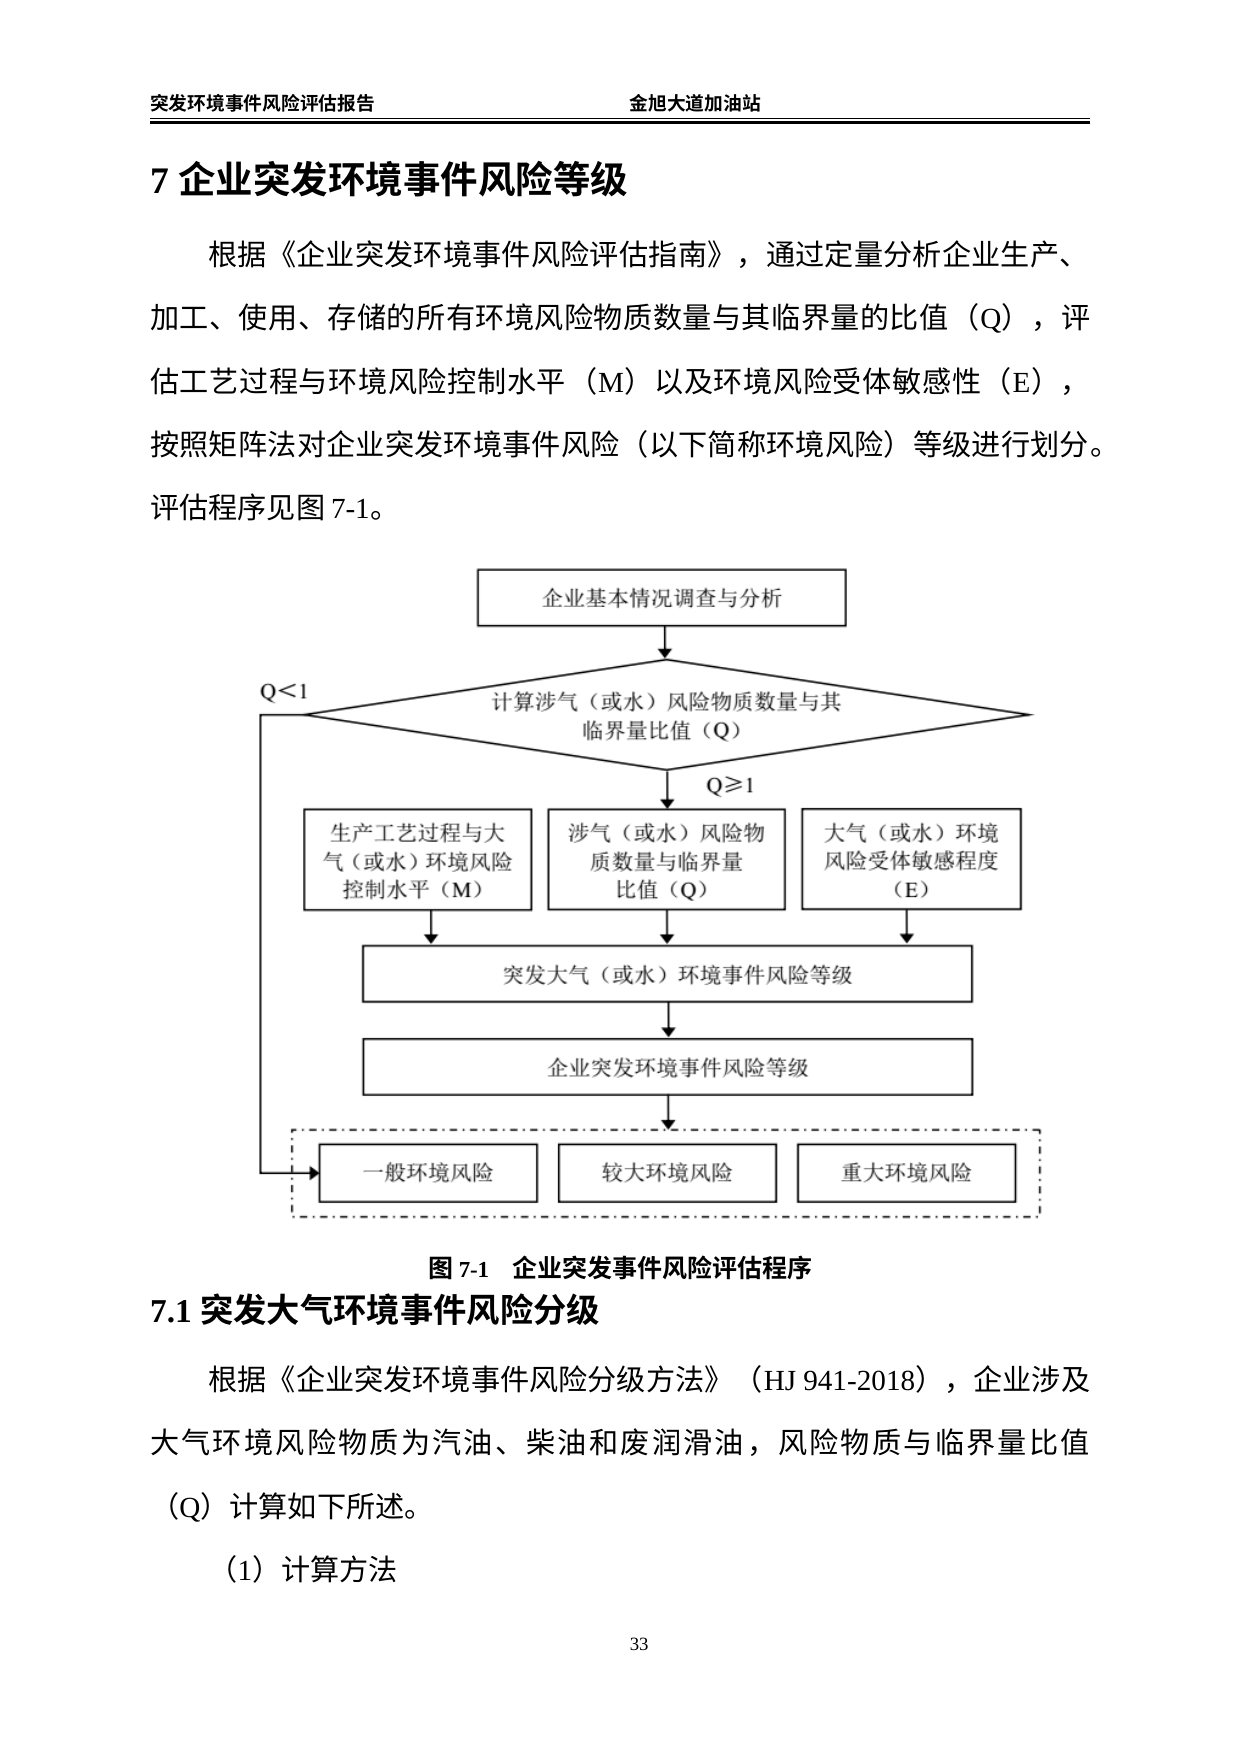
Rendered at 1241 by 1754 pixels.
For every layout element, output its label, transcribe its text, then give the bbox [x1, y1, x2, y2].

picture [234, 548, 1060, 1244]
text 根据《企业突发环境事件风险评估指南》，通过定量分析企业生产、加工、使用、存储的所有环境风险物质数量与其临界量的比值（Q），评估工艺过程与环境风险控制水平（M）以及环境风险受体敏感性（E），按照矩阵法对企业突发环境事件风险（以下简称环境风险）等级进行划分。评估程序见图7-1。 [150, 231, 1090, 527]
subtitle 7.1 突发大气环境事件风险分级 [150, 1284, 1090, 1332]
text 图7-1 企业突发事件风险评估程序 [150, 1248, 1090, 1284]
text 根据《企业突发环境事件风险分级方法》（HJ 941-2018），企业涉及大气环境风险物质为汽油、柴油和废润滑油，风险物质与临界量比值（Q）计算如下所述。 [150, 1357, 1090, 1526]
subtitle 7 企业突发环境事件风险等级 [150, 150, 1090, 204]
text （1）计算方法 [150, 1547, 1090, 1589]
